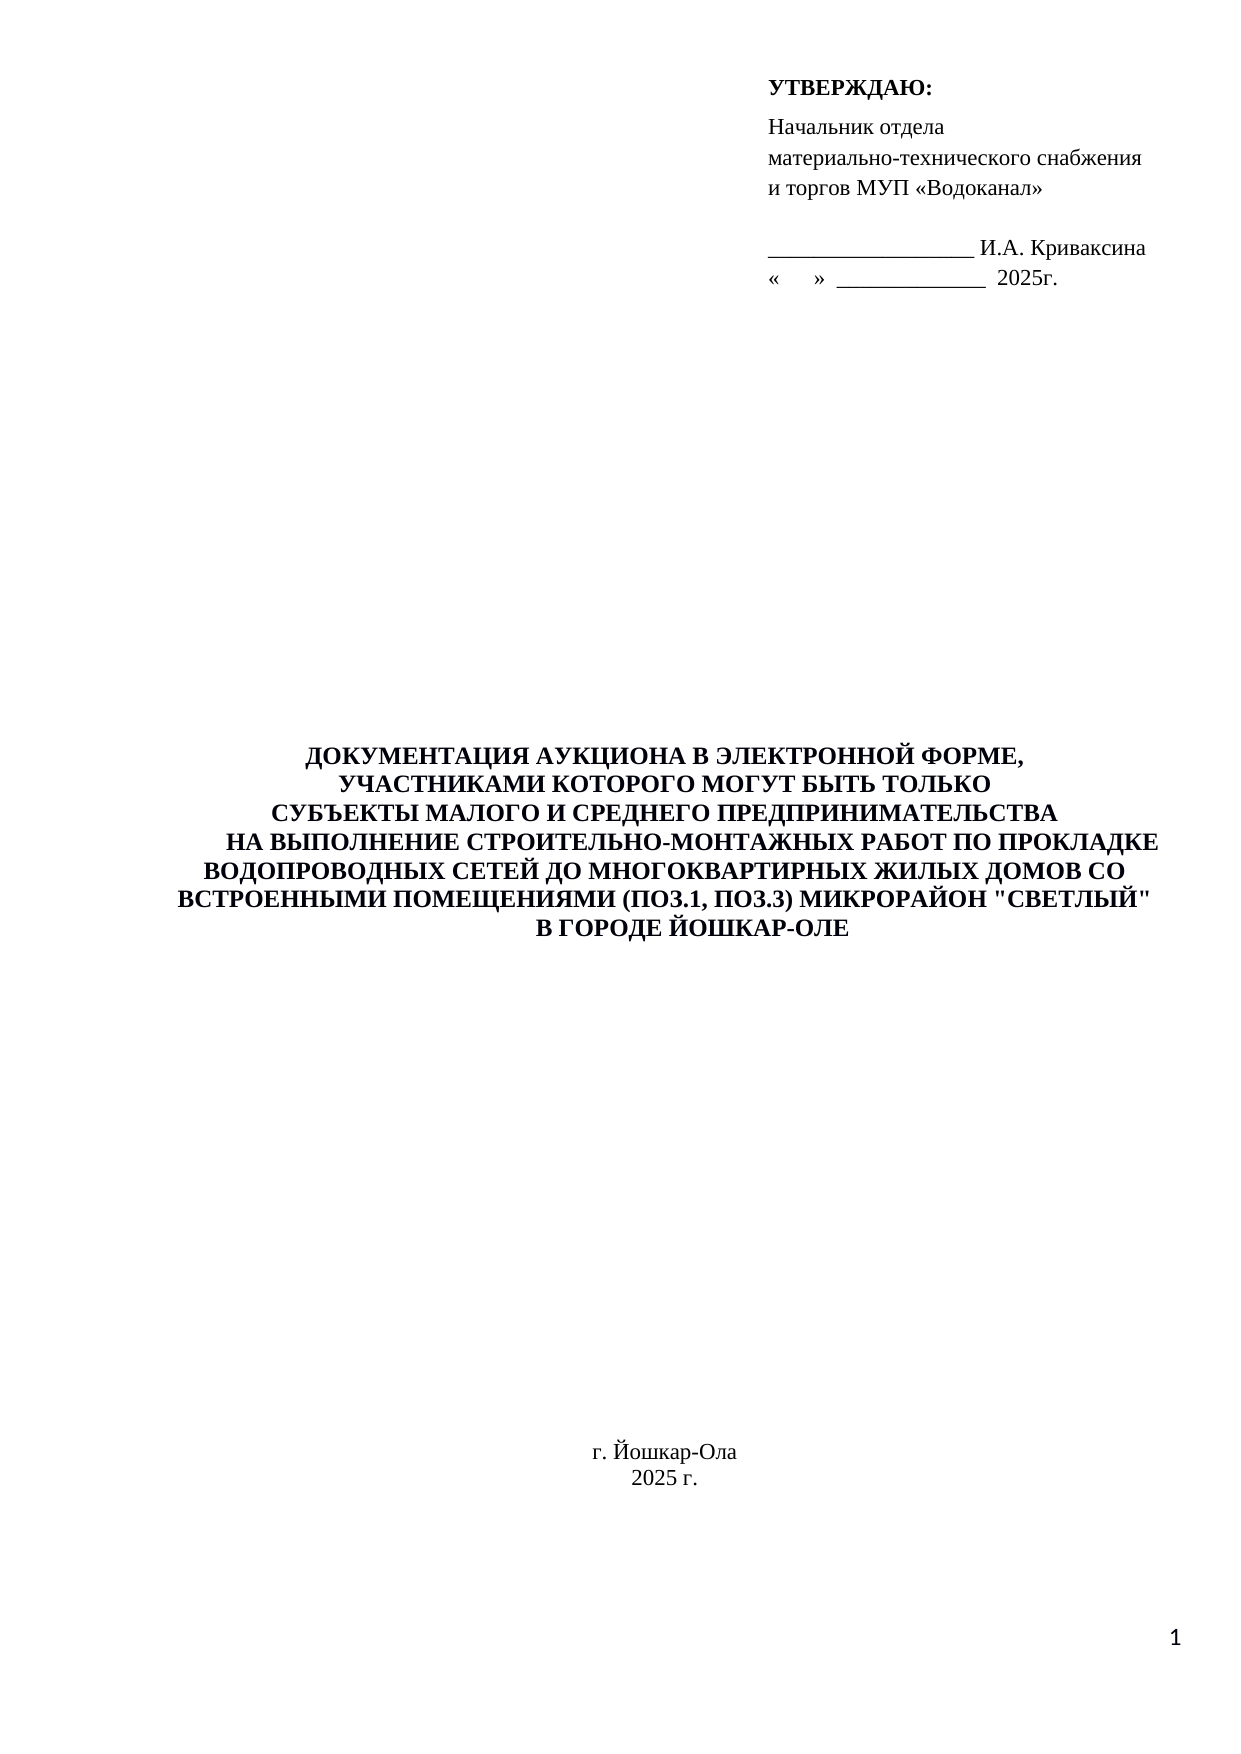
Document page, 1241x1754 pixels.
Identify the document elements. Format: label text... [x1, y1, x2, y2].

text __________________ И.А. Криваксина [590, 234, 1181, 261]
text УТВЕРЖДАЮ: [768, 74, 1181, 100]
text В ГОРОДЕ ЙОШКАР-ОЛЕ [148, 913, 1181, 942]
text СУБЪЕКТЫ МАЛОГО И СРЕДНЕГО ПРЕДПРИНИМАТЕЛЬСТВА [148, 798, 1181, 827]
text « » _____________ 2025г. [590, 264, 1181, 291]
text УЧАСТНИКАМИ КОТОРОГО МОГУТ БЫТЬ ТОЛЬКО [148, 769, 1181, 798]
text и торгов МУП «Водоканал» [590, 174, 1181, 200]
text 2025 г. [148, 1464, 1181, 1491]
text НА ВЫПОЛНЕНИЕ СТРОИТЕЛЬНО-МОНТАЖНЫХ РАБОТ ПО ПРОКЛАДКЕ ВОДОПРОВОДНЫХ СЕТЕЙ ДО МНОГОКВАРТИРНЫХ ЖИЛЫХ ДОМОВ СО ВСТРОЕННЫМИ ПОМЕЩЕНИЯМИ (ПОЗ.1, ПОЗ.3) МИКРОРАЙОН "СВЕТЛЫЙ" [148, 827, 1181, 913]
text ДОКУМЕНТАЦИЯ АУКЦИОНА В ЭЛЕКТРОННОЙ ФОРМЕ, [148, 741, 1181, 769]
text Начальник отдела [590, 113, 1181, 140]
text материально-технического снабжения [590, 143, 1181, 170]
text г. Йошкар-Ола [148, 1438, 1181, 1464]
